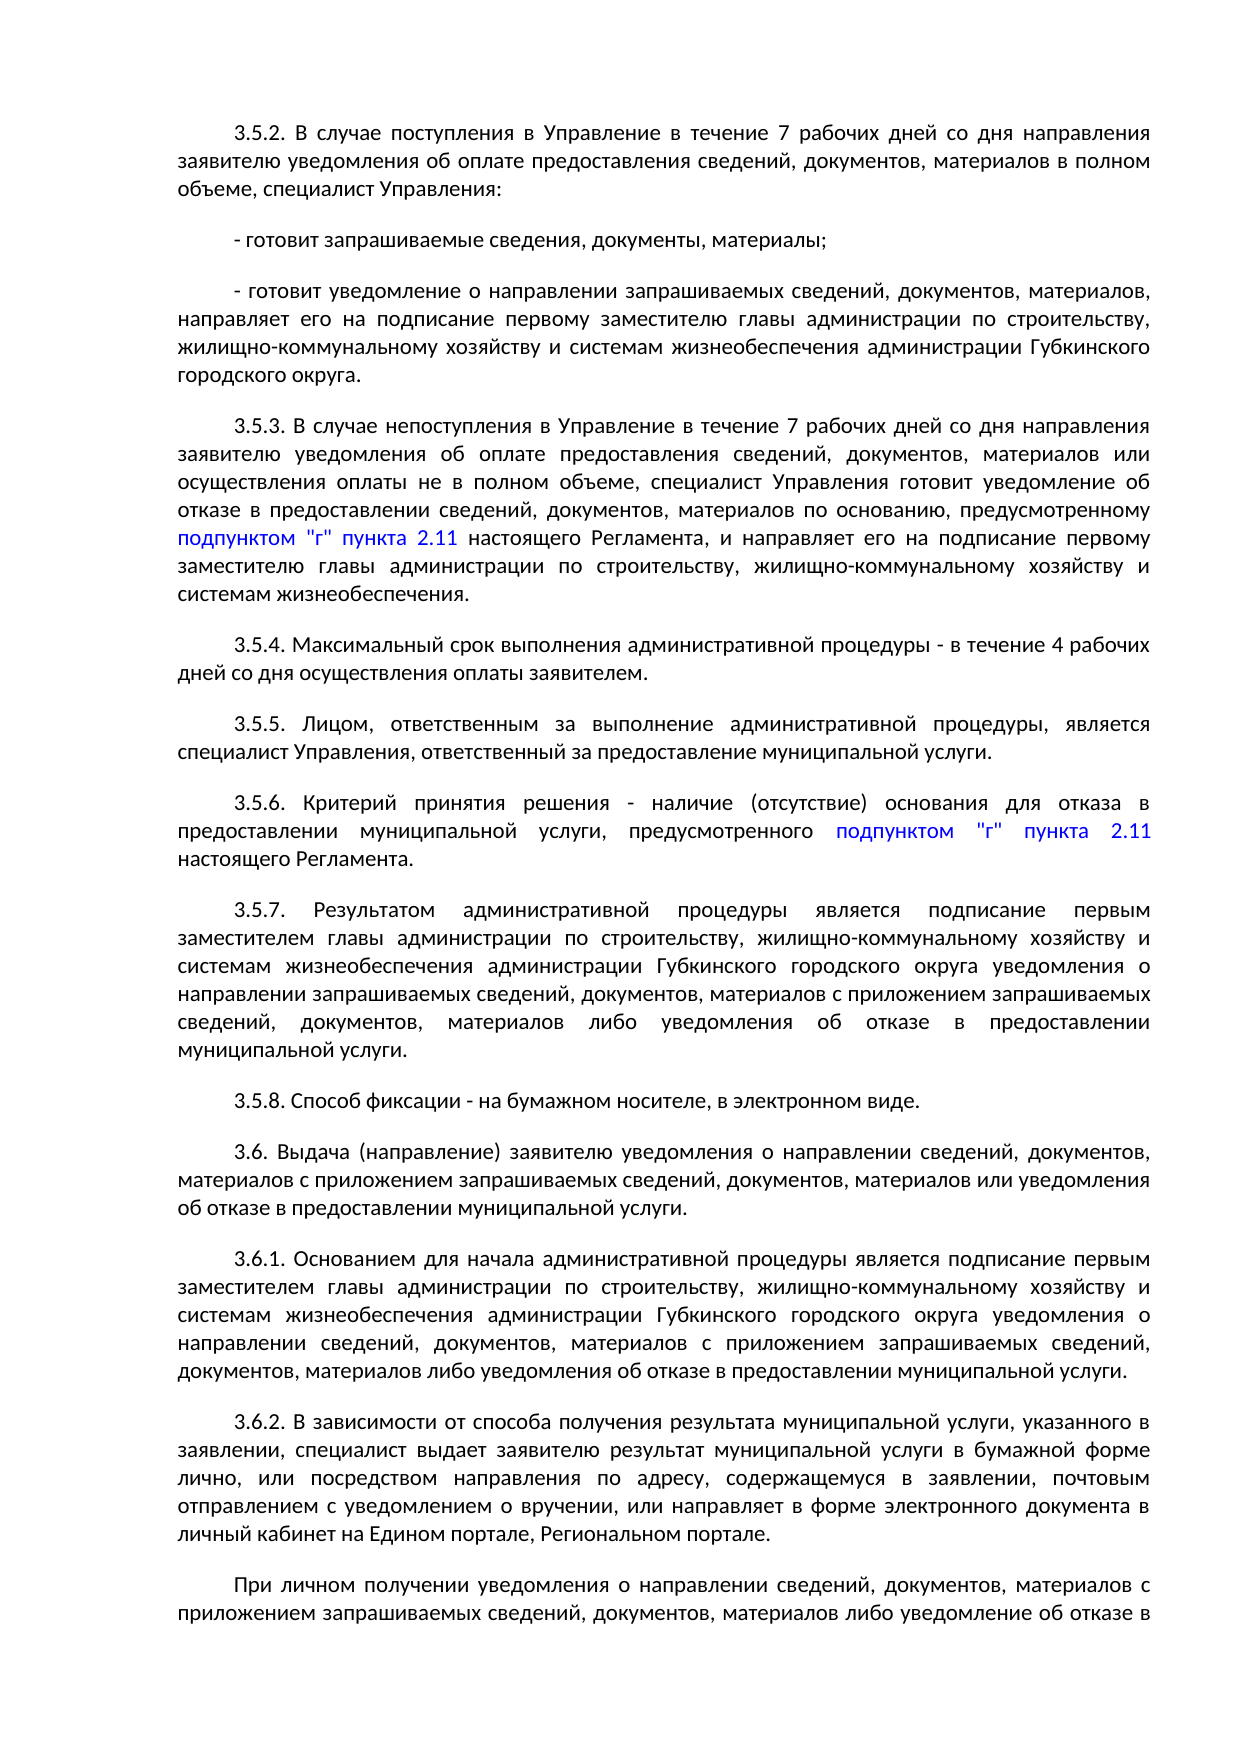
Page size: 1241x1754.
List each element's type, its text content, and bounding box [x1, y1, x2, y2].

text - готовит уведомление о направлении запрашиваемых сведений, документов, материалов, направляет его на подписание первому заместителю главы администрации по строительству, жилищно-коммунальному хозяйству и системам жизнеобеспечения администрации Губкинского городского округа. [177, 276, 1152, 388]
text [177, 1570, 1152, 1626]
text 3.5.3. В случае непоступления в Управление в течение 7 рабочих дней со дня направления заявителю уведомления об оплате предоставления сведений, документов, материалов или осуществления оплаты не в полном объеме, специалист Управления готовит уведомление об отказе в предоставлении сведений, документов, материалов по основанию, предусмотренному подпунктом "г" пункта 2.11 настоящего Регламента, и направляет его на подписание первому заместителю главы администрации по строительству, жилищно-коммунальному хозяйству и системам жизнеобеспечения. [177, 411, 1152, 607]
text 3.5.6. Критерий принятия решения - наличие (отсутствие) основания для отказа в предоставлении муниципальной услуги, предусмотренного подпунктом "г" пункта 2.11 настоящего Регламента. [177, 788, 1152, 872]
text 3.6. Выдача (направление) заявителю уведомления о направлении сведений, документов, материалов с приложением запрашиваемых сведений, документов, материалов или уведомления об отказе в предоставлении муниципальной услуги. [177, 1137, 1152, 1221]
text 3.5.8. Способ фиксации - на бумажном носителе, в электронном виде. [177, 1086, 1152, 1114]
text 3.5.2. В случае поступления в Управление в течение 7 рабочих дней со дня направления заявителю уведомления об оплате предоставления сведений, документов, материалов в полном объеме, специалист Управления: [177, 118, 1152, 202]
text 3.5.5. Лицом, ответственным за выполнение административной процедуры, является специалист Управления, ответственный за предоставление муниципальной услуги. [177, 709, 1152, 765]
text 3.5.7. Результатом административной процедуры является подписание первым заместителем главы администрации по строительству, жилищно-коммунальному хозяйству и системам жизнеобеспечения администрации Губкинского городского округа уведомления о направлении запрашиваемых сведений, документов, материалов с приложением запрашиваемых сведений, документов, материалов либо уведомления об отказе в предоставлении муниципальной услуги. [177, 895, 1152, 1063]
text - готовит запрашиваемые сведения, документы, материалы; [177, 225, 1152, 253]
text 3.6.1. Основанием для начала административной процедуры является подписание первым заместителем главы администрации по строительству, жилищно-коммунальному хозяйству и системам жизнеобеспечения администрации Губкинского городского округа уведомления о направлении сведений, документов, материалов с приложением запрашиваемых сведений, документов, материалов либо уведомления об отказе в предоставлении муниципальной услуги. [177, 1244, 1152, 1384]
text 3.6.2. В зависимости от способа получения результата муниципальной услуги, указанного в заявлении, специалист выдает заявителю результат муниципальной услуги в бумажной форме лично, или посредством направления по адресу, содержащемуся в заявлении, почтовым отправлением с уведомлением о вручении, или направляет в форме электронного документа в личный кабинет на Едином портале, Региональном портале. [177, 1407, 1152, 1547]
text 3.5.4. Максимальный срок выполнения административной процедуры - в течение 4 рабочих дней со дня осуществления оплаты заявителем. [177, 630, 1152, 686]
